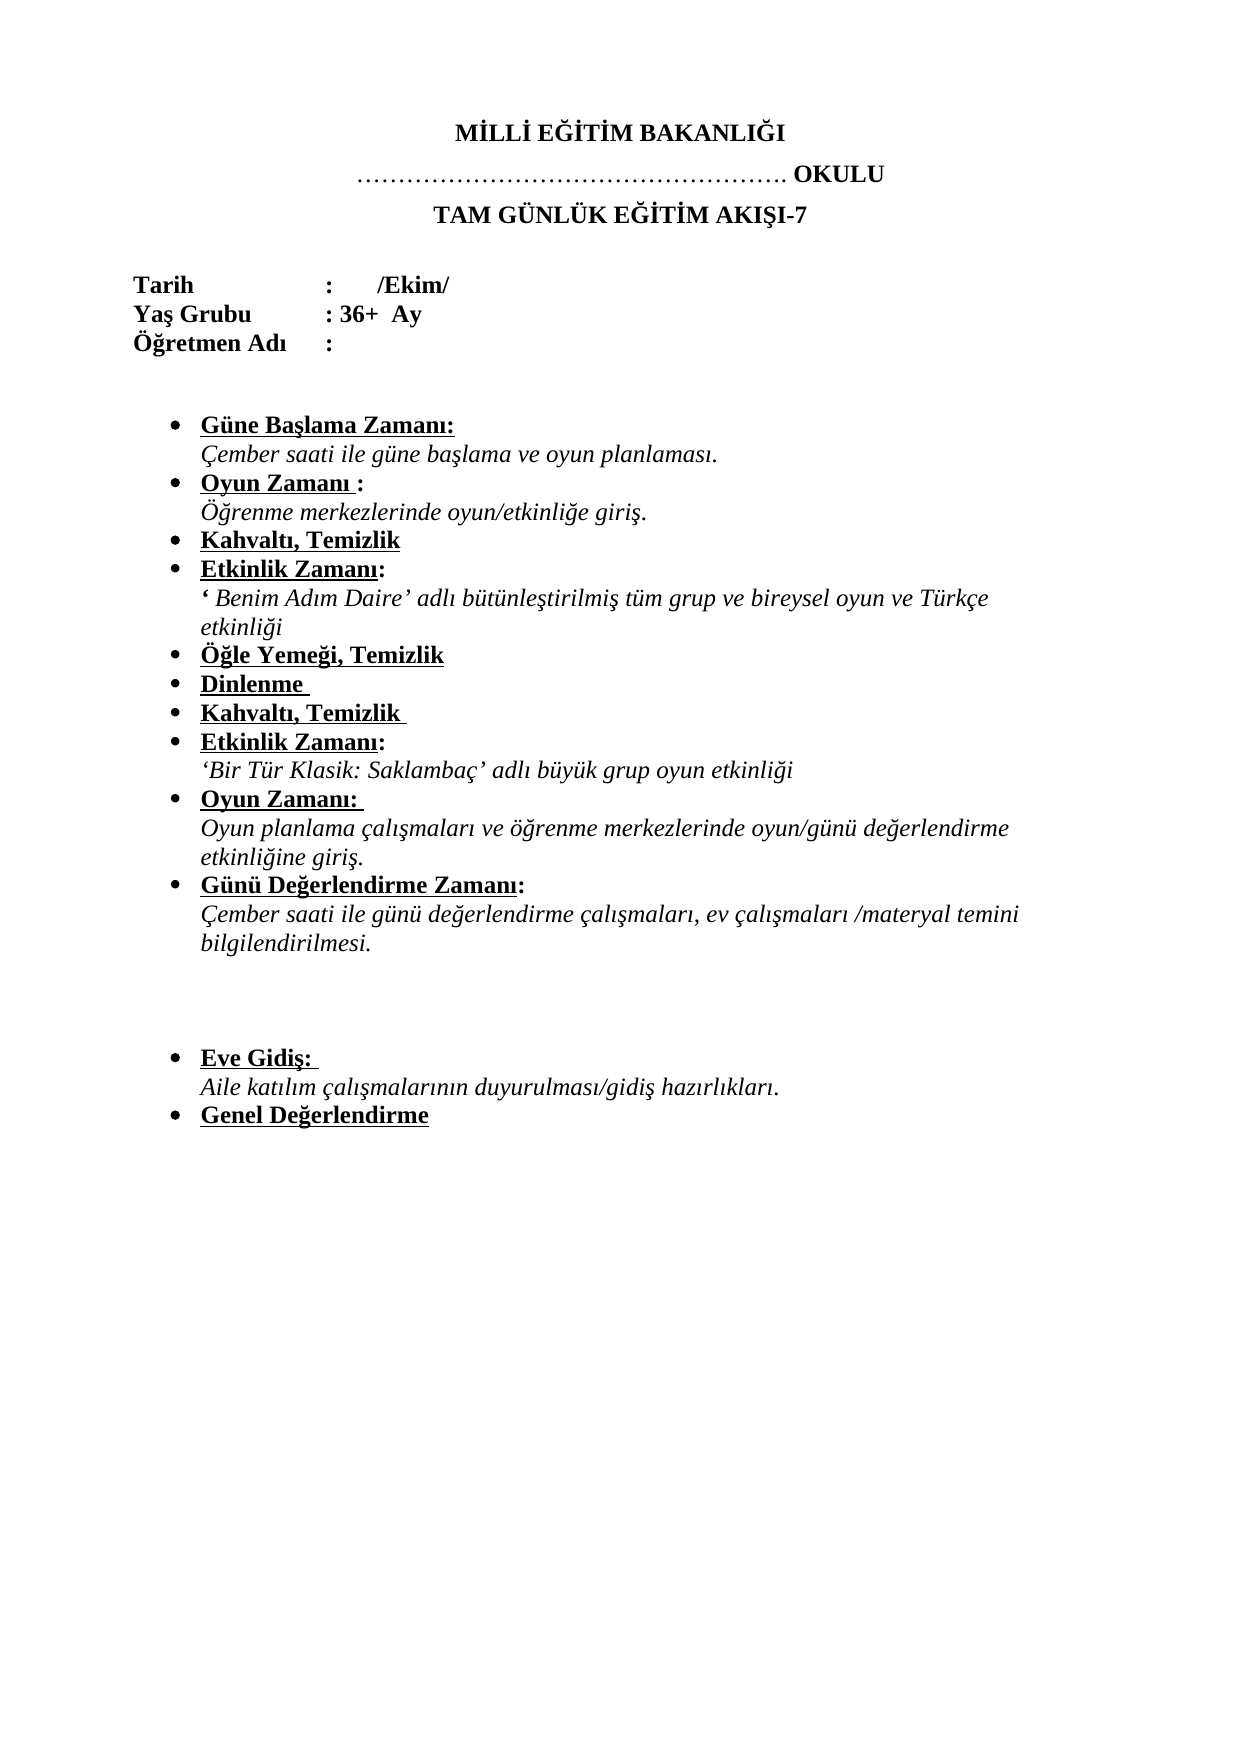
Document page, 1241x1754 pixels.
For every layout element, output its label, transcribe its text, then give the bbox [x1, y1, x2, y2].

list Öğle Yemeği, Temizlik [171, 641, 1070, 669]
list Çember saati ile günü değerlendirme çalışmaları, ev çalışmaları /materyal temini bilgilendirilmesi. [200, 899, 1070, 957]
list Öğrenme merkezlerinde oyun/etkinliğe giriş. [200, 497, 1070, 526]
text MİLLİ EĞİTİM BAKANLIĞI [148, 118, 1092, 147]
list Oyun Zamanı: [171, 784, 1070, 813]
list ‘ Benim Adım Daire’ adlı bütünleştirilmiş tüm grup ve bireysel oyun ve Türkçe etkinliği [200, 583, 1070, 641]
list Çember saati ile güne başlama ve oyun planlaması. [200, 439, 1070, 468]
list Güne Başlama Zamanı: [171, 411, 1070, 439]
list Oyun Zamanı : [171, 468, 1070, 497]
list Genel Değerlendirme [171, 1101, 1070, 1129]
list Etkinlik Zamanı: [171, 727, 1070, 756]
list Günü Değerlendirme Zamanı: [171, 871, 1070, 899]
list Kahvaltı, Temizlik [171, 698, 1070, 727]
text Tarih : /Ekim/ [133, 271, 1092, 299]
list Eve Gidiş: [171, 1043, 1070, 1072]
text Öğretmen Adı : [133, 328, 1092, 357]
list ‘Bir Tür Klasik: Saklambaç’ adlı büyük grup oyun etkinliği [200, 756, 1070, 784]
text ……………………………………………. OKULU [148, 159, 1092, 188]
text TAM GÜNLÜK EĞİTİM AKIŞI-7 [148, 201, 1092, 229]
list Etkinlik Zamanı: [171, 554, 1070, 583]
list Dinlenme [171, 669, 1070, 698]
list Aile katılım çalışmalarının duyurulması/gidiş hazırlıkları. [200, 1072, 1070, 1101]
list Kahvaltı, Temizlik [171, 526, 1070, 554]
text Yaş Grubu : 36+ Ay [133, 299, 1092, 328]
list Oyun planlama çalışmaları ve öğrenme merkezlerinde oyun/günü değerlendirme etkinliğine giriş. [200, 813, 1070, 871]
